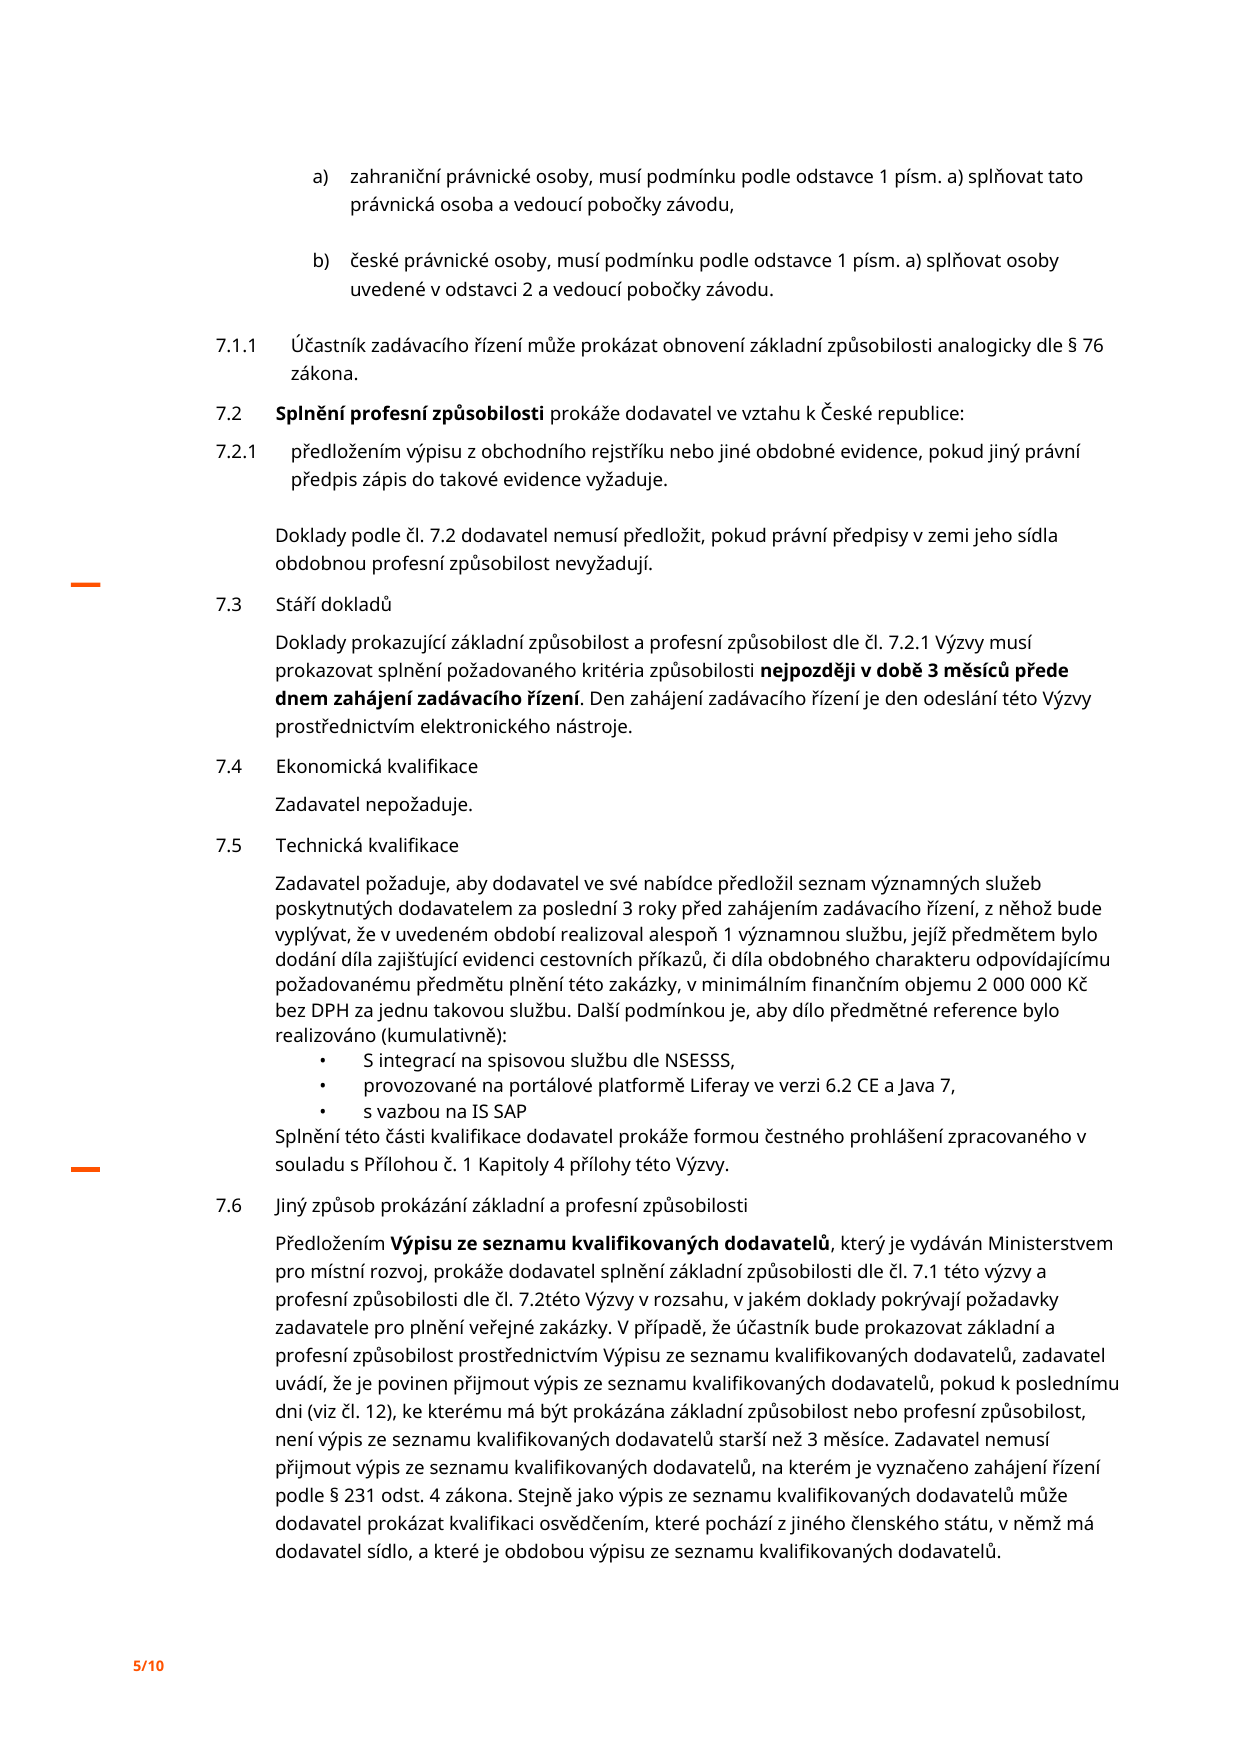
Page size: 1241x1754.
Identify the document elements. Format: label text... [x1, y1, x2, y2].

text Doklady prokazující základní způsobilost a profesní způsobilost dle čl. 7.2.1 Výzvy musí prokazovat splnění požadovaného kritéria způsobilosti nejpozději v době 3 měsíců přede dnem zahájení zadávacího řízení. Den zahájení zadávacího řízení je den odeslání této Výzvy prostřednictvím elektronického nástroje. [275, 629, 1122, 739]
list zahraniční právnické osoby, musí podmínku podle odstavce 1 písm. a) splňovat tato právnická osoba a vedoucí pobočky závodu, [312, 164, 1122, 217]
subtitle Ekonomická kvalifikace [216, 754, 1122, 779]
subtitle předložením výpisu z obchodního rejstříku nebo jiné obdobné evidence, pokud jiný právní předpis zápis do takové evidence vyžaduje. [216, 438, 1122, 492]
subtitle Stáří dokladů [216, 591, 1122, 617]
text • S integrací na spisovou službu dle NSESSS, [319, 1047, 1119, 1073]
list české právnické osoby, musí podmínku podle odstavce 1 písm. a) splňovat osoby uvedené v odstavci 2 a vedoucí pobočky závodu. [312, 248, 1122, 301]
text Předložením Výpisu ze seznamu kvalifikovaných dodavatelů, který je vydáván Ministerstvem pro místní rozvoj, prokáže dodavatel splnění základní způsobilosti dle čl. 7.1 této výzvy a profesní způsobilosti dle čl. 7.2této Výzvy v rozsahu, v jakém doklady pokrývají požadavky zadavatele pro plnění veřejné zakázky. V případě, že účastník bude prokazovat základní a profesní způsobilost prostřednictvím Výpisu ze seznamu kvalifikovaných dodavatelů, zadavatel uvádí, že je povinen přijmout výpis ze seznamu kvalifikovaných dodavatelů, pokud k poslednímu dni (viz čl. 12), ke kterému má být prokázána základní způsobilost nebo profesní způsobilost, není výpis ze seznamu kvalifikovaných dodavatelů starší než 3 měsíce. Zadavatel nemusí přijmout výpis ze seznamu kvalifikovaných dodavatelů, na kterém je vyznačeno zahájení řízení podle § 231 odst. 4 zákona. Stejně jako výpis ze seznamu kvalifikovaných dodavatelů může dodavatel prokázat kvalifikaci osvědčením, které pochází z jiného členského státu, v němž má dodavatel sídlo, a které je obdobou výpisu ze seznamu kvalifikovaných dodavatelů. [275, 1230, 1122, 1564]
text Zadavatel požaduje, aby dodavatel ve své nabídce předložil seznam významných služeb poskytnutých dodavatelem za poslední 3 roky před zahájením zadávacího řízení, z něhož bude vyplývat, že v uvedeném období realizoval alespoň 1 významnou službu, jejíž předmětem bylo dodání díla zajišťující evidenci cestovních příkazů, či díla obdobného charakteru odpovídajícímu požadovanému předmětu plnění této zakázky, v minimálním finančním objemu 2 000 000 Kč bez DPH za jednu takovou službu. Další podmínkou je, aby dílo předmětné reference bylo realizováno (kumulativně): [275, 870, 1119, 1047]
text • s vazbou na IS SAP [319, 1098, 1119, 1123]
subtitle Účastník zadávacího řízení může prokázat obnovení základní způsobilosti analogicky dle § 76 zákona. [216, 332, 1122, 385]
subtitle Splnění této části kvalifikace dodavatel prokáže formou čestného prohlášení zpracovaného v souladu s Přílohou č. 1 Kapitoly 4 přílohy této Výzvy. [275, 1123, 1122, 1177]
subtitle Jiný způsob prokázání základní a profesní způsobilosti [216, 1192, 1122, 1217]
text Doklady podle čl. 7.2 dodavatel nemusí předložit, pokud právní předpisy v zemi jeho sídla obdobnou profesní způsobilost nevyžadují. [275, 522, 1122, 576]
text • provozované na portálové platformě Liferay ve verzi 6.2 CE a Java 7, [319, 1073, 1119, 1098]
text Zadavatel nepožaduje. [275, 792, 1122, 817]
subtitle Technická kvalifikace [216, 832, 1122, 858]
subtitle Splnění profesní způsobilosti prokáže dodavatel ve vztahu k České republice: [216, 400, 1122, 426]
